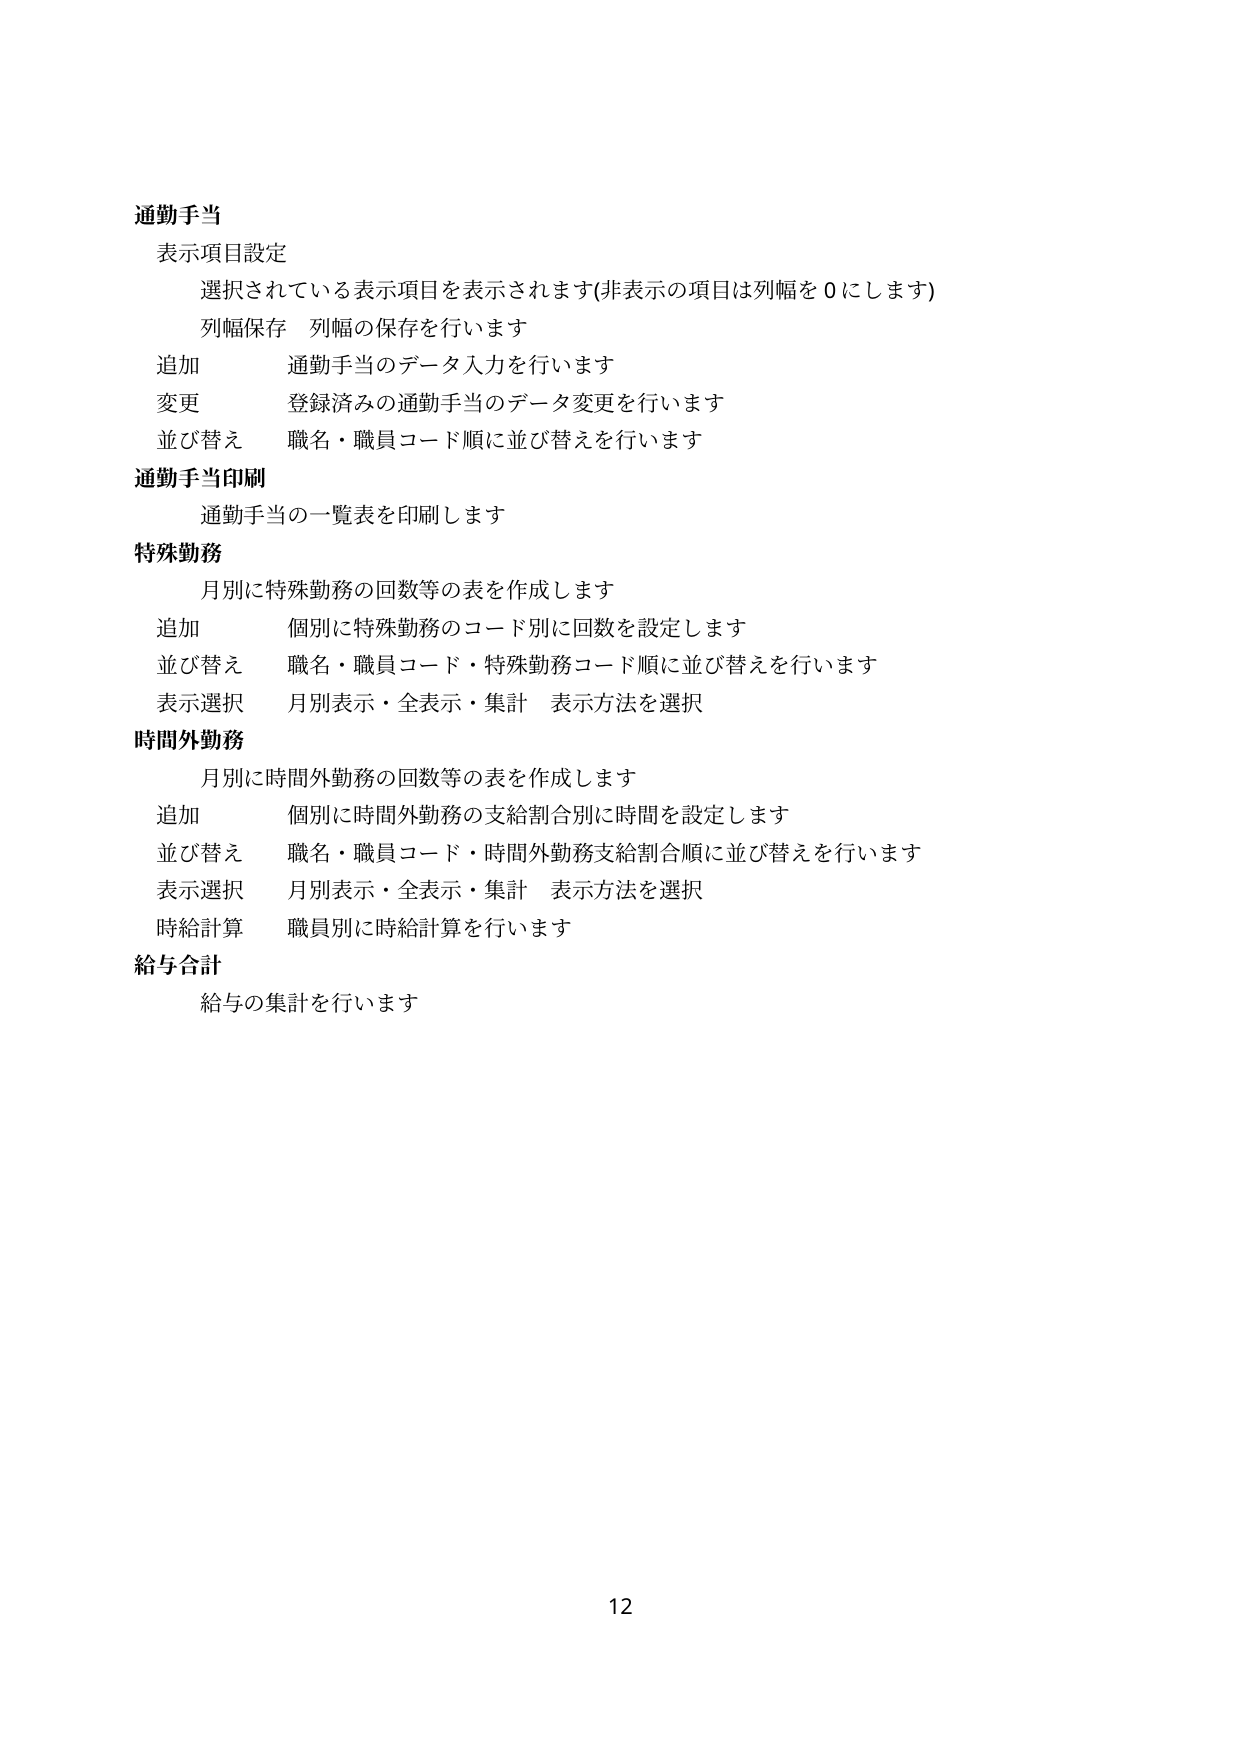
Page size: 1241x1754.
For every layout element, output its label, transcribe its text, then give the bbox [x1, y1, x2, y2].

text 給与合計 [112, 946, 1128, 983]
text 表示選択 月別表示・全表示・集計 表示方法を選択 [112, 683, 1128, 721]
text 列幅保存 列幅の保存を行います [112, 308, 1128, 346]
text 通勤手当印刷 [112, 458, 1128, 496]
text 給与の集計を行います [112, 983, 1128, 1021]
text 特殊勤務 [112, 533, 1128, 571]
text 並び替え 職名・職員コード・時間外勤務支給割合順に並び替えを行います [112, 833, 1128, 871]
text 追加 通勤手当のデータ入力を行います [112, 346, 1128, 383]
text 通勤手当の一覧表を印刷します [112, 496, 1128, 533]
text 追加 個別に時間外勤務の支給割合別に時間を設定します [112, 796, 1128, 833]
text 時間外勤務 [112, 721, 1128, 758]
text 月別に特殊勤務の回数等の表を作成します [112, 571, 1128, 608]
text 並び替え 職名・職員コード順に並び替えを行います [112, 421, 1128, 458]
text 表示項目設定 [112, 233, 1128, 271]
text 変更 登録済みの通勤手当のデータ変更を行います [112, 383, 1128, 421]
text 並び替え 職名・職員コード・特殊勤務コード順に並び替えを行います [112, 646, 1128, 683]
text 時給計算 職員別に時給計算を行います [112, 908, 1128, 946]
text 選択されている表示項目を表示されます(非表示の項目は列幅を0にします) [112, 271, 1128, 308]
text 追加 個別に特殊勤務のコード別に回数を設定します [112, 608, 1128, 646]
text 通勤手当 [112, 196, 1128, 233]
text 月別に時間外勤務の回数等の表を作成します [112, 758, 1128, 796]
text 表示選択 月別表示・全表示・集計 表示方法を選択 [112, 871, 1128, 908]
